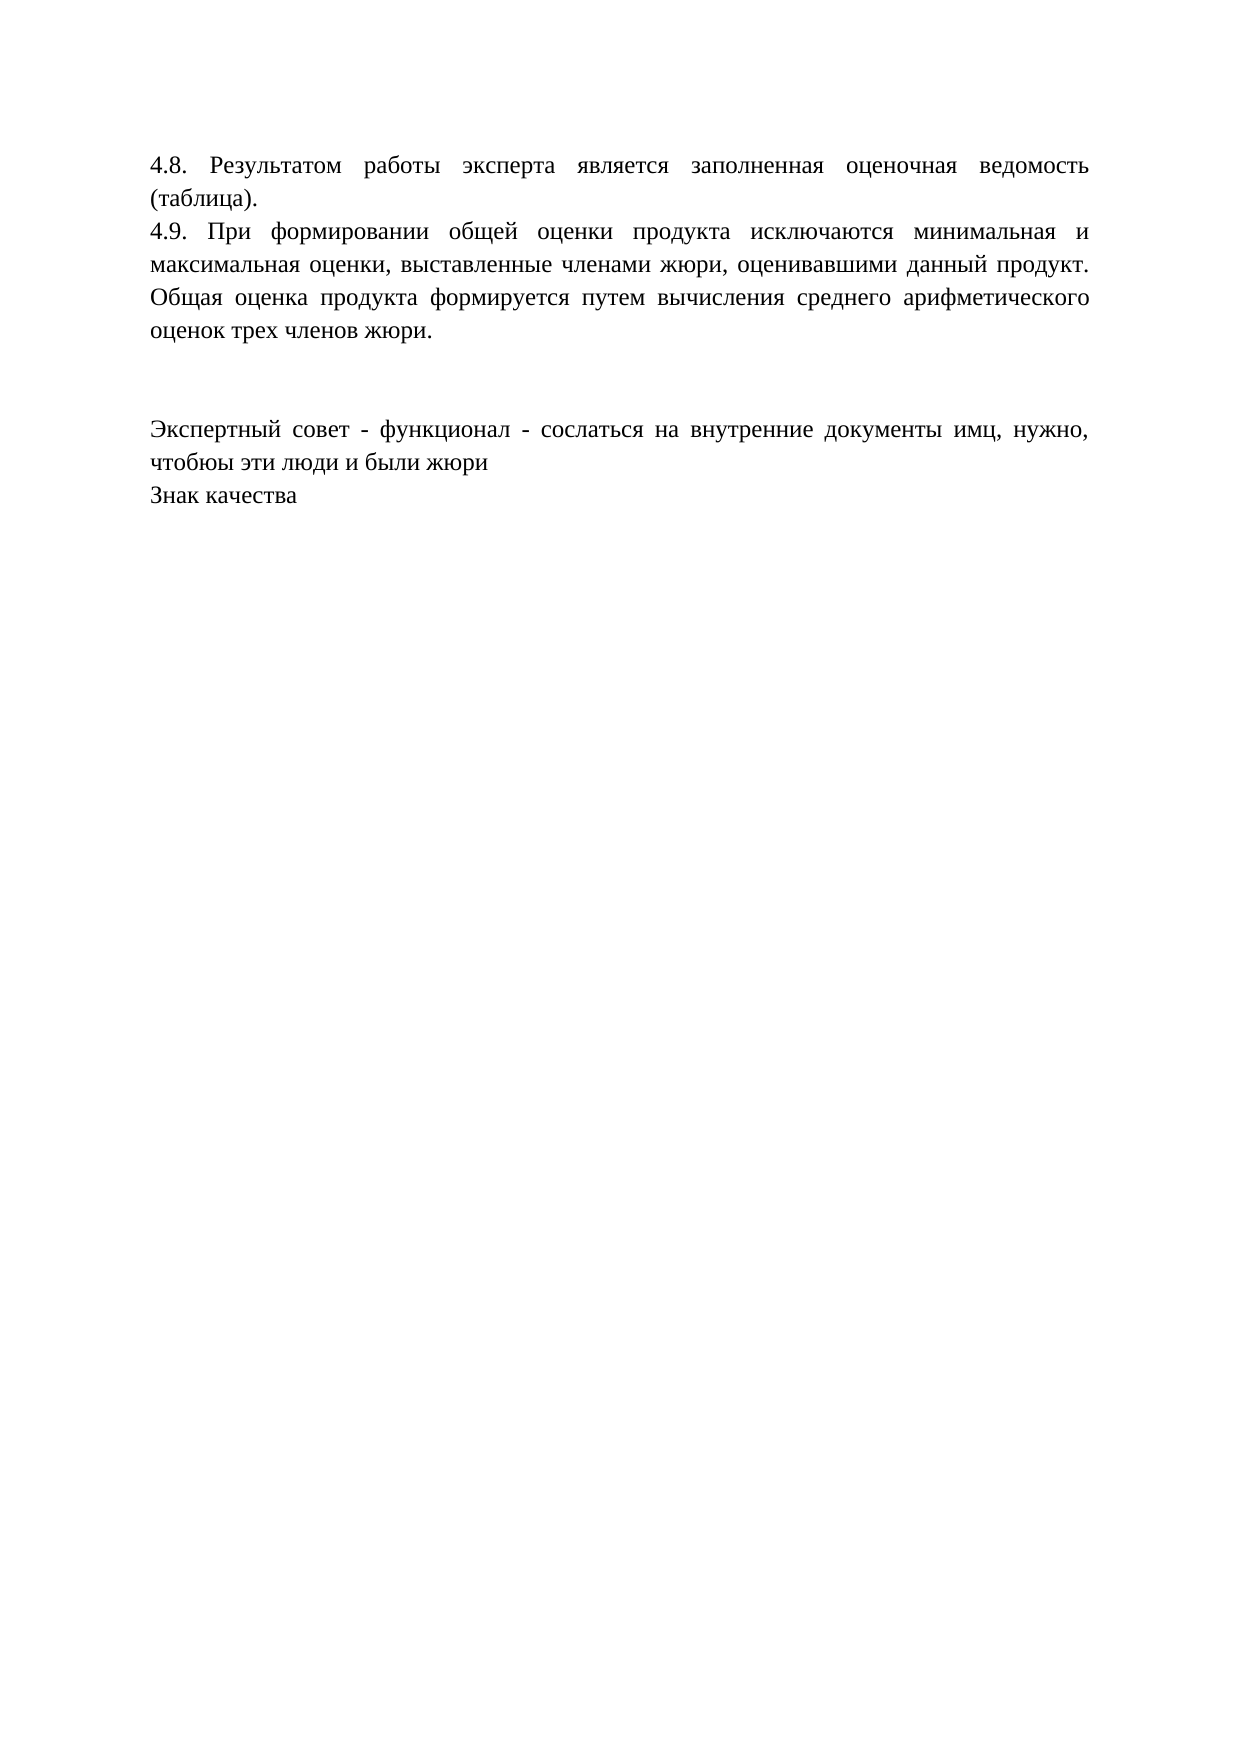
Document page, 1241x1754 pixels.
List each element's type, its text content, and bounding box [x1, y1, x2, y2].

text 4.9. При формировании общей оценки продукта исключаются минимальная и максимальная оценки, выставленные членами жюри, оценивавшими данный продукт. Общая оценка продукта формируется путем вычисления среднего арифметического оценок трех членов жюри. [150, 216, 1090, 344]
text Экспертный совет - функционал - сослаться на внутренние документы имц, нужно, чтобюы эти люди и были жюри [150, 414, 1090, 476]
text Знак качества [150, 480, 1090, 509]
text 4.8. Результатом работы эксперта является заполненная оценочная ведомость (таблица). [150, 150, 1090, 212]
